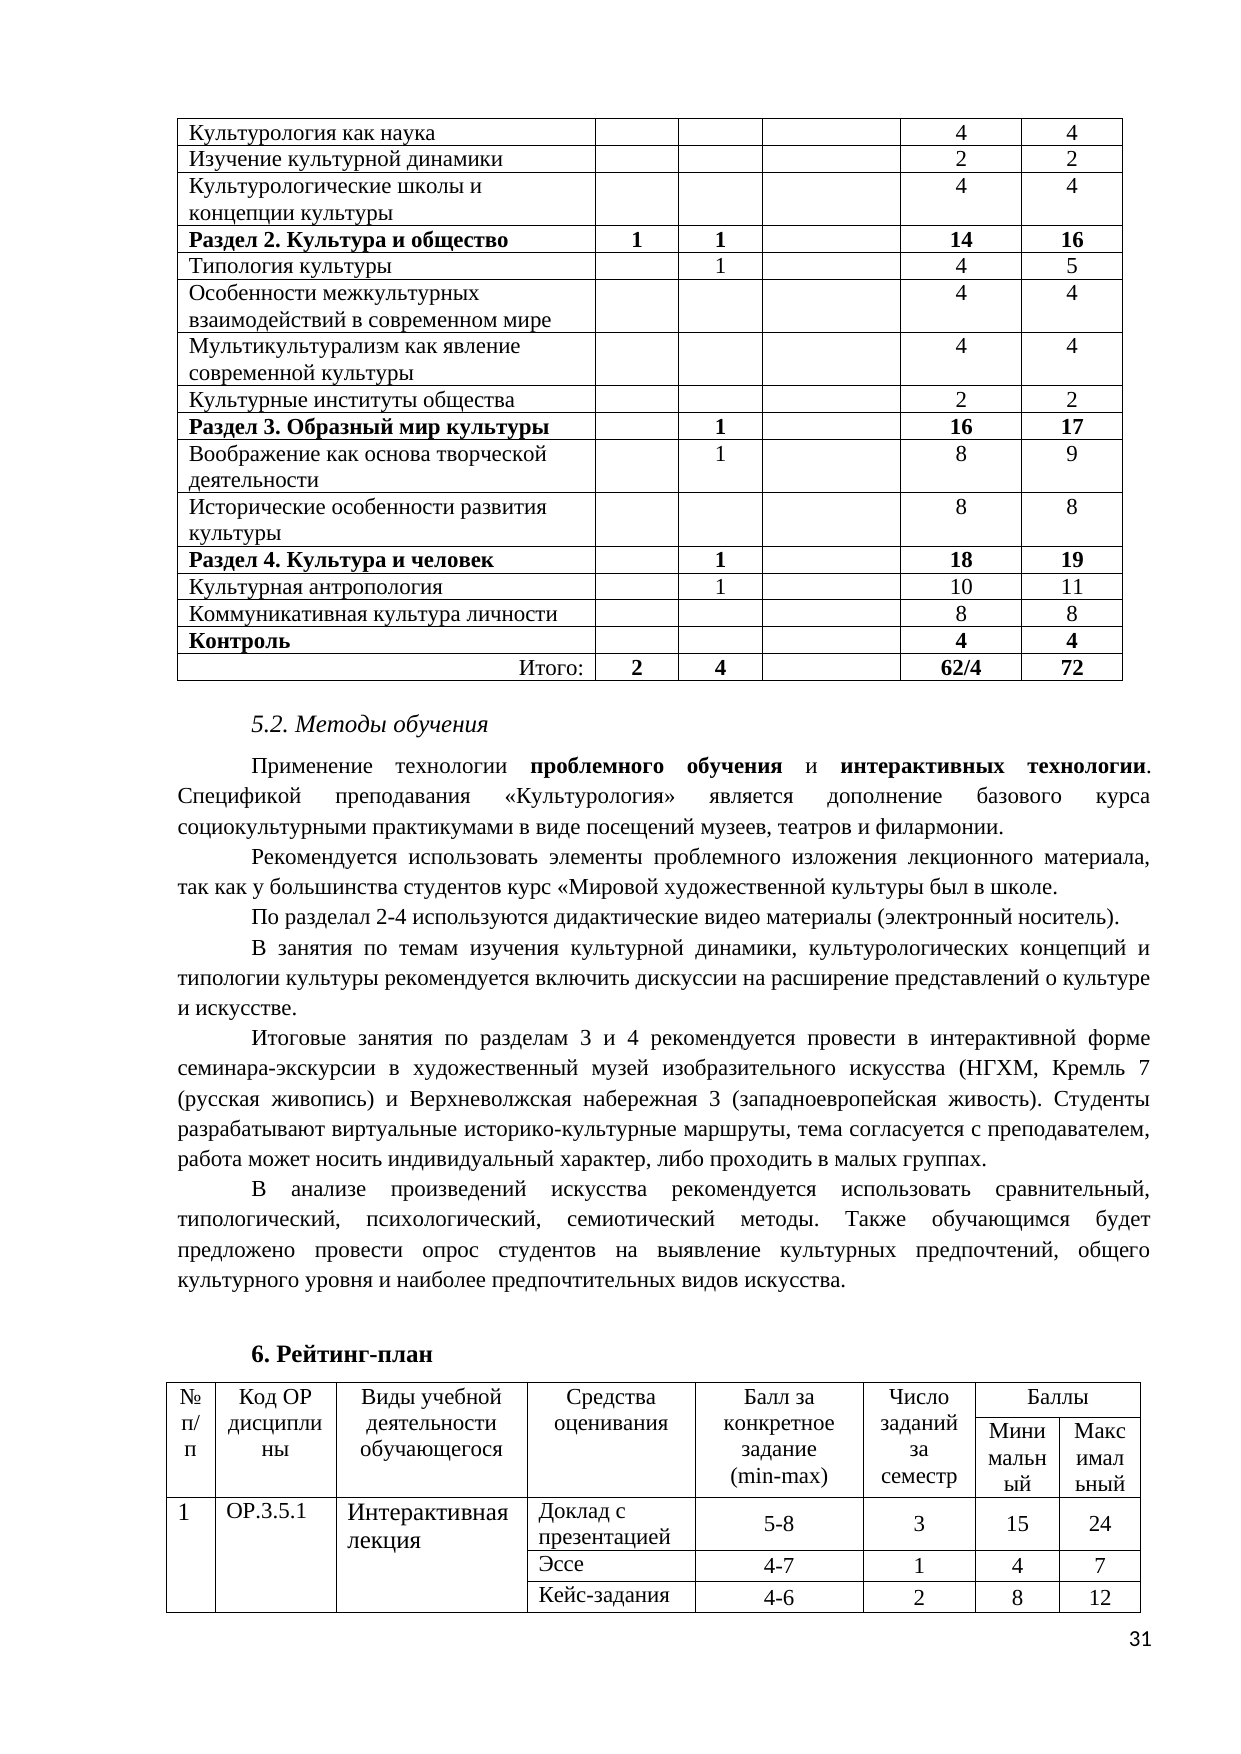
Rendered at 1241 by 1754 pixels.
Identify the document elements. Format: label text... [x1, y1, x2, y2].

table_cell 2 [1022, 386, 1122, 412]
table_cell [763, 600, 900, 626]
table_header Балл за конкретное задание (min-max) [696, 1383, 863, 1496]
table_cell Культурная антропология [178, 574, 595, 599]
table_cell Культурология как наука [178, 119, 595, 145]
table_cell 1 [864, 1551, 975, 1581]
table_cell Максимальный [1060, 1418, 1140, 1496]
table_header Средства оценивания [528, 1383, 695, 1496]
table_cell [596, 440, 678, 492]
table_cell [763, 386, 900, 412]
table_cell Мультикультурализм как явление современной культуры [178, 333, 595, 385]
table_cell Интерактивная лекция [337, 1498, 527, 1612]
table_cell 2 [864, 1582, 975, 1612]
table_cell 4 [1022, 627, 1122, 653]
text В анализе произведений искусства рекомендуется использовать сравнительный, типологический, психологический, семиотический методы. Также обучающимся будет предложено провести опрос студентов на выявление культурных предпочтений, общего культурного уровня и наиболее предпочтительных видов искусства. [177, 1175, 1152, 1292]
table_cell 1 [679, 547, 762, 572]
table_cell 8 [976, 1582, 1059, 1612]
table_cell 4 [901, 627, 1021, 653]
table_cell 62/4 [901, 654, 1021, 680]
table_cell [596, 627, 678, 653]
table_cell 5-8 [696, 1498, 863, 1549]
table_cell 9 [1022, 440, 1122, 492]
text 5.2. Методы обучения [177, 709, 1152, 738]
table_cell [596, 253, 678, 279]
table_cell 17 [1022, 413, 1122, 439]
table_cell 4 [901, 333, 1021, 385]
table_cell Особенности межкультурных взаимодействий в современном мире [178, 280, 595, 332]
table_cell [763, 413, 900, 439]
table_cell ОР.3.5.1 [216, 1498, 336, 1612]
table_cell Доклад с презентацией [528, 1498, 695, 1549]
table_cell [596, 413, 678, 439]
table_cell 4 [1022, 333, 1122, 385]
table_cell 8 [1022, 493, 1122, 546]
table_cell [679, 386, 762, 412]
text В занятия по темам изучения культурной динамики, культурологических концепций и типологии культуры рекомендуется включить дискуссии на расширение представлений о культуре и искусстве. [177, 933, 1152, 1020]
table_cell Культурологические школы и концепции культуры [178, 173, 595, 225]
table_cell [596, 493, 678, 546]
table_cell [763, 226, 900, 252]
table_cell 18 [901, 547, 1021, 572]
table_cell Кейс-задания [528, 1582, 695, 1612]
table_cell [679, 119, 762, 145]
table_cell [679, 280, 762, 332]
table_cell 1 [596, 226, 678, 252]
table_cell [596, 386, 678, 412]
table_cell 4 [679, 654, 762, 680]
table_cell 1 [679, 226, 762, 252]
table_cell Эссе [528, 1551, 695, 1581]
table_cell 4 [901, 280, 1021, 332]
table_header Баллы [976, 1383, 1140, 1417]
table_cell [763, 440, 900, 492]
table_cell 19 [1022, 547, 1122, 572]
table_cell 5 [1022, 253, 1122, 279]
table_cell 1 [679, 574, 762, 599]
table_cell 4 [976, 1551, 1059, 1581]
table_cell [596, 333, 678, 385]
table_cell 16 [1022, 226, 1122, 252]
table_cell [679, 333, 762, 385]
table_cell 12 [1060, 1582, 1140, 1612]
table_cell [596, 173, 678, 225]
table_cell [763, 547, 900, 572]
text 6. Рейтинг-план [177, 1339, 1152, 1368]
table_cell Раздел 3. Образный мир культуры [178, 413, 595, 439]
table_cell 2 [1022, 146, 1122, 172]
table_cell 3 [864, 1498, 975, 1549]
table_cell Раздел 4. Культура и человек [178, 547, 595, 572]
table_cell 8 [1022, 600, 1122, 626]
table_cell 4 [901, 119, 1021, 145]
table_cell [763, 253, 900, 279]
table_cell [679, 493, 762, 546]
table_cell 1 [679, 413, 762, 439]
table_cell [763, 146, 900, 172]
table_cell 8 [901, 600, 1021, 626]
table_cell [763, 119, 900, 145]
table_cell [679, 173, 762, 225]
table_cell 1 [679, 440, 762, 492]
table_cell Контроль [178, 627, 595, 653]
table_cell [763, 493, 900, 546]
table_cell 2 [901, 146, 1021, 172]
table_cell 4-6 [696, 1582, 863, 1612]
table_cell Изучение культурной динамики [178, 146, 595, 172]
table_cell [763, 173, 900, 225]
table_cell Исторические особенности развития культуры [178, 493, 595, 546]
table_cell 8 [901, 493, 1021, 546]
text Применение технологии проблемного обучения и интерактивных технологии. Спецификой преподавания «Культурология» является дополнение базового курса социокультурными практикумами в виде посещений музеев, театров и филармонии. [177, 752, 1152, 839]
table_header Виды учебной деятельности обучающегося [337, 1383, 527, 1496]
table_cell [596, 146, 678, 172]
table_cell [596, 547, 678, 572]
table_cell Итого: [178, 654, 595, 680]
table_header Код ОР дисциплины [216, 1383, 336, 1496]
table_cell 4 [1022, 173, 1122, 225]
table_cell [679, 627, 762, 653]
table_cell 1 [167, 1498, 215, 1612]
table_cell [763, 654, 900, 680]
table_cell Раздел 2. Культура и общество [178, 226, 595, 252]
table_cell [596, 280, 678, 332]
table_cell [763, 574, 900, 599]
table_cell Культурные институты общества [178, 386, 595, 412]
table_cell Минимальный [976, 1418, 1059, 1496]
table_cell 24 [1060, 1498, 1140, 1549]
table_cell 2 [596, 654, 678, 680]
table_cell 8 [901, 440, 1021, 492]
table_cell 15 [976, 1498, 1059, 1549]
table_cell [596, 574, 678, 599]
table_cell 4 [901, 173, 1021, 225]
table_cell 4 [1022, 280, 1122, 332]
table_cell 10 [901, 574, 1021, 599]
table_cell 16 [901, 413, 1021, 439]
table_header № п/п [167, 1383, 215, 1496]
table_cell 1 [679, 253, 762, 279]
table_cell Воображение как основа творческой деятельности [178, 440, 595, 492]
table_cell 11 [1022, 574, 1122, 599]
table_cell 14 [901, 226, 1021, 252]
text Итоговые занятия по разделам 3 и 4 рекомендуется провести в интерактивной форме семинара-экскурсии в художественный музей изобразительного искусства (НГХМ, Кремль 7 (русская живопись) и Верхневолжская набережная 3 (западноевропейская живость). Студенты разрабатывают виртуальные историко-культурные маршруты, тема согласуется с преподавателем, работа может носить индивидуальный характер, либо проходить в малых группах. [177, 1024, 1152, 1171]
table_cell [679, 146, 762, 172]
table_cell [596, 119, 678, 145]
table_cell 7 [1060, 1551, 1140, 1581]
table_cell Коммуникативная культура личности [178, 600, 595, 626]
table_cell 4 [1022, 119, 1122, 145]
text По разделал 2-4 используются дидактические видео материалы (электронный носитель). [177, 903, 1152, 930]
table_cell [596, 600, 678, 626]
table_cell 4-7 [696, 1551, 863, 1581]
text Рекомендуется использовать элементы проблемного изложения лекционного материала, так как у большинства студентов курс «Мировой художественной культуры был в школе. [177, 843, 1152, 899]
table_cell [763, 627, 900, 653]
table_cell 4 [901, 253, 1021, 279]
table_cell Типология культуры [178, 253, 595, 279]
table_cell 2 [901, 386, 1021, 412]
table_cell 72 [1022, 654, 1122, 680]
table_cell [679, 600, 762, 626]
table_cell [763, 280, 900, 332]
table_cell [763, 333, 900, 385]
table_header Число заданий за семестр [864, 1383, 975, 1496]
